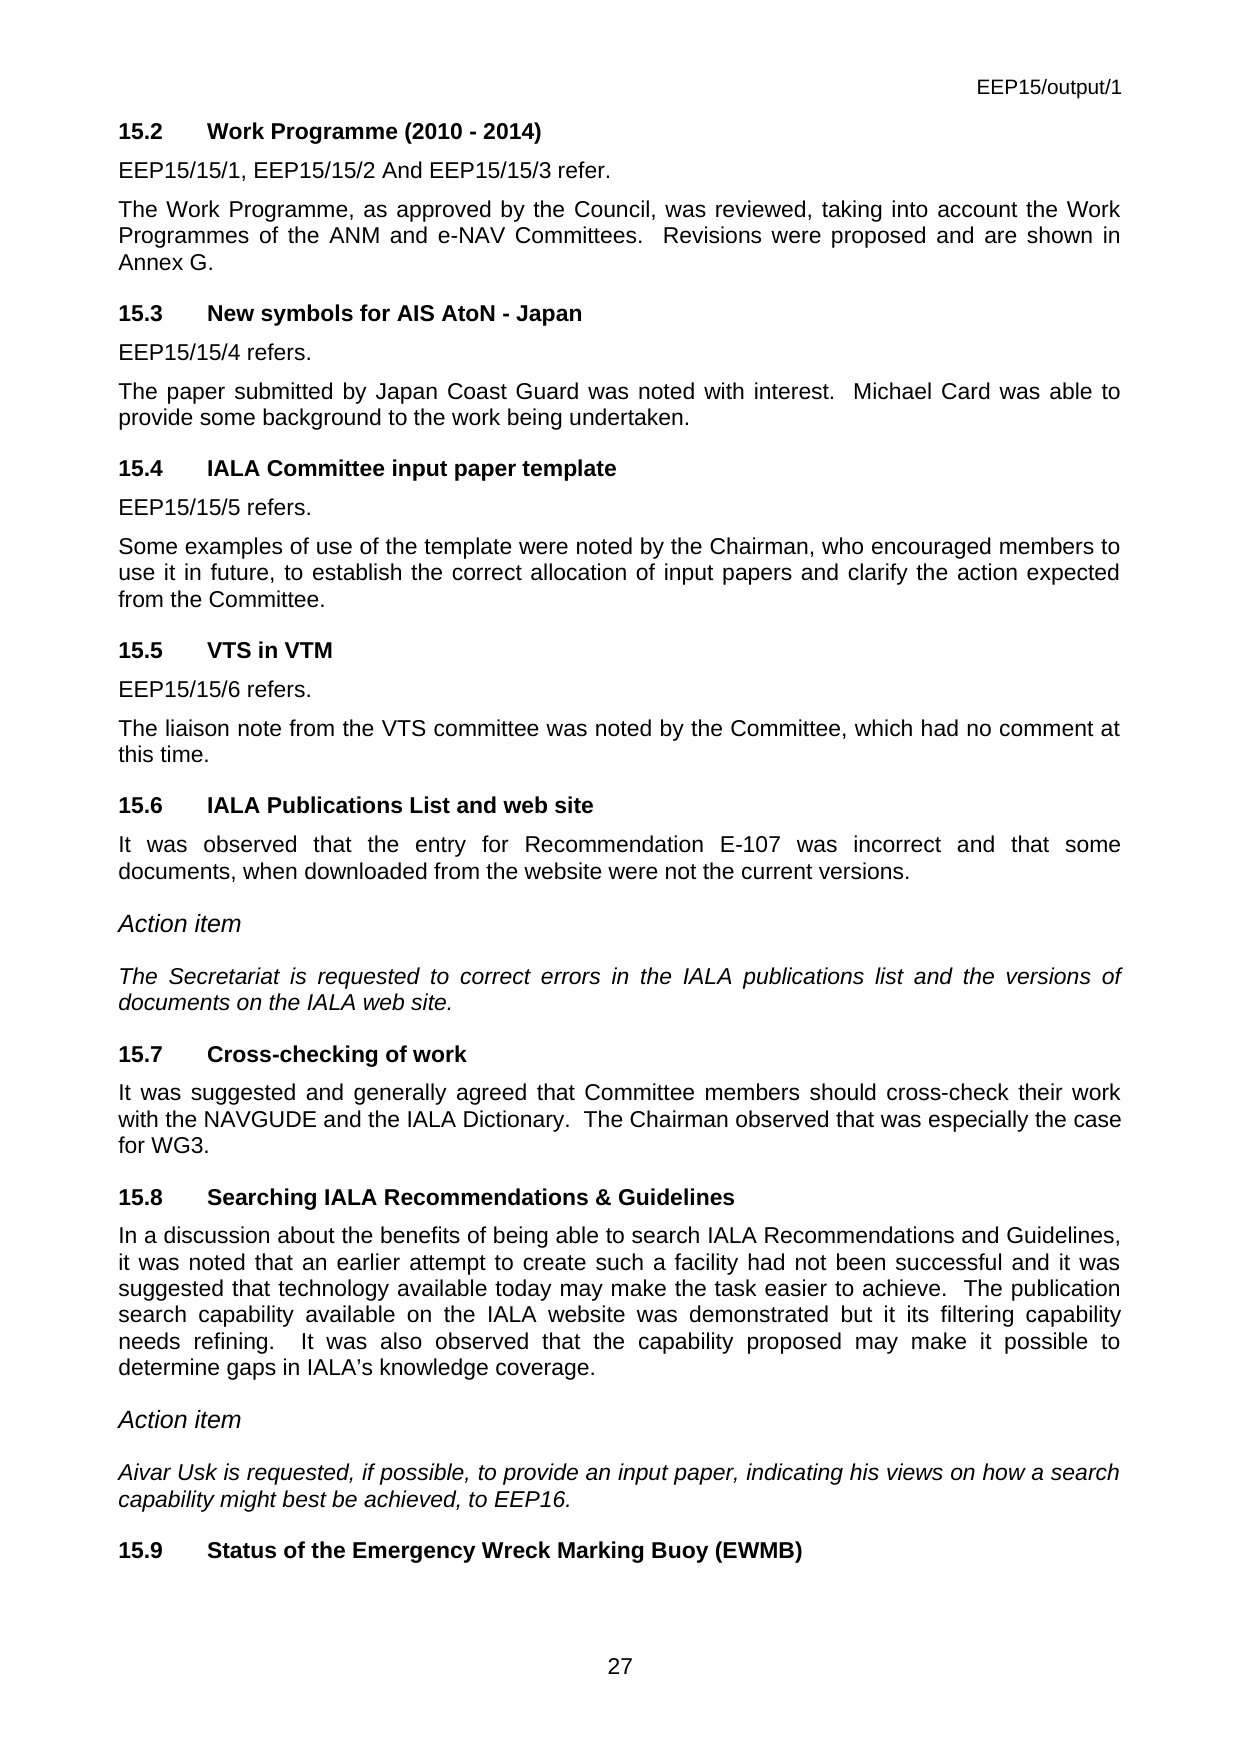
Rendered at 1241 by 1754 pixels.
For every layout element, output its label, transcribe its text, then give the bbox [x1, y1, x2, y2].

text The paper submitted by Japan Coast Guard was noted with interest. Michael Card was able to provide some background to the work being undertaken. [118, 378, 1122, 430]
subtitle IALA Publications List and web site [118, 792, 1122, 819]
text Aivar Usk is requested, if possible, to provide an input paper, indicating his views on how a search capability might best be achieved, to EEP16. [118, 1459, 1122, 1512]
text The liaison note from the VTS committee was noted by the Committee, which had no comment at this time. [118, 715, 1122, 767]
subtitle Work Programme (2010 - 2014) [118, 118, 1122, 144]
text EEP15/15/1, EEP15/15/2 And EEP15/15/3 refer. [118, 157, 1122, 183]
subtitle Searching IALA Recommendations & Guidelines [118, 1183, 1122, 1210]
subtitle VTS in VTM [118, 637, 1122, 663]
subtitle Cross-checking of work [118, 1041, 1122, 1067]
text It was suggested and generally agreed that Committee members should cross-check their work with the NAVGUDE and the IALA Dictionary. The Chairman observed that was especially the case for WG3. [118, 1079, 1122, 1158]
subtitle New symbols for AIS AtoN - Japan [118, 300, 1122, 326]
text EEP15/15/5 refers. [118, 494, 1122, 521]
text EEP15/15/4 refers. [118, 339, 1122, 365]
text The Secretariat is requested to correct errors in the IALA publications list and the versions of documents on the IALA web site. [118, 963, 1122, 1016]
text Action item [118, 909, 1122, 938]
text In a discussion about the benefits of being able to search IALA Recommendations and Guidelines, it was noted that an earlier attempt to create such a facility had not been successful and it was suggested that technology available today may make the task easier to achieve. The publication search capability available on the IALA website was demonstrated but it its filtering capability needs refining. It was also observed that the capability proposed may make it possible to determine gaps in IALA’s knowledge coverage. [118, 1222, 1122, 1380]
subtitle Status of the Emergency Wreck Marking Buoy (EWMB) [118, 1537, 1122, 1563]
text Action item [118, 1405, 1122, 1434]
subtitle IALA Committee input paper template [118, 455, 1122, 482]
text It was observed that the entry for Recommendation E-107 was incorrect and that some documents, when downloaded from the website were not the current versions. [118, 831, 1122, 884]
text The Work Programme, as approved by the Council, was reviewed, taking into account the Work Programmes of the ANM and e-NAV Committees. Revisions were proposed and are shown in Annex G. [118, 196, 1122, 275]
text EEP15/15/6 refers. [118, 676, 1122, 702]
text Some examples of use of the template were noted by the Chairman, who encouraged members to use it in future, to establish the correct allocation of input papers and clarify the action expected from the Committee. [118, 533, 1122, 612]
